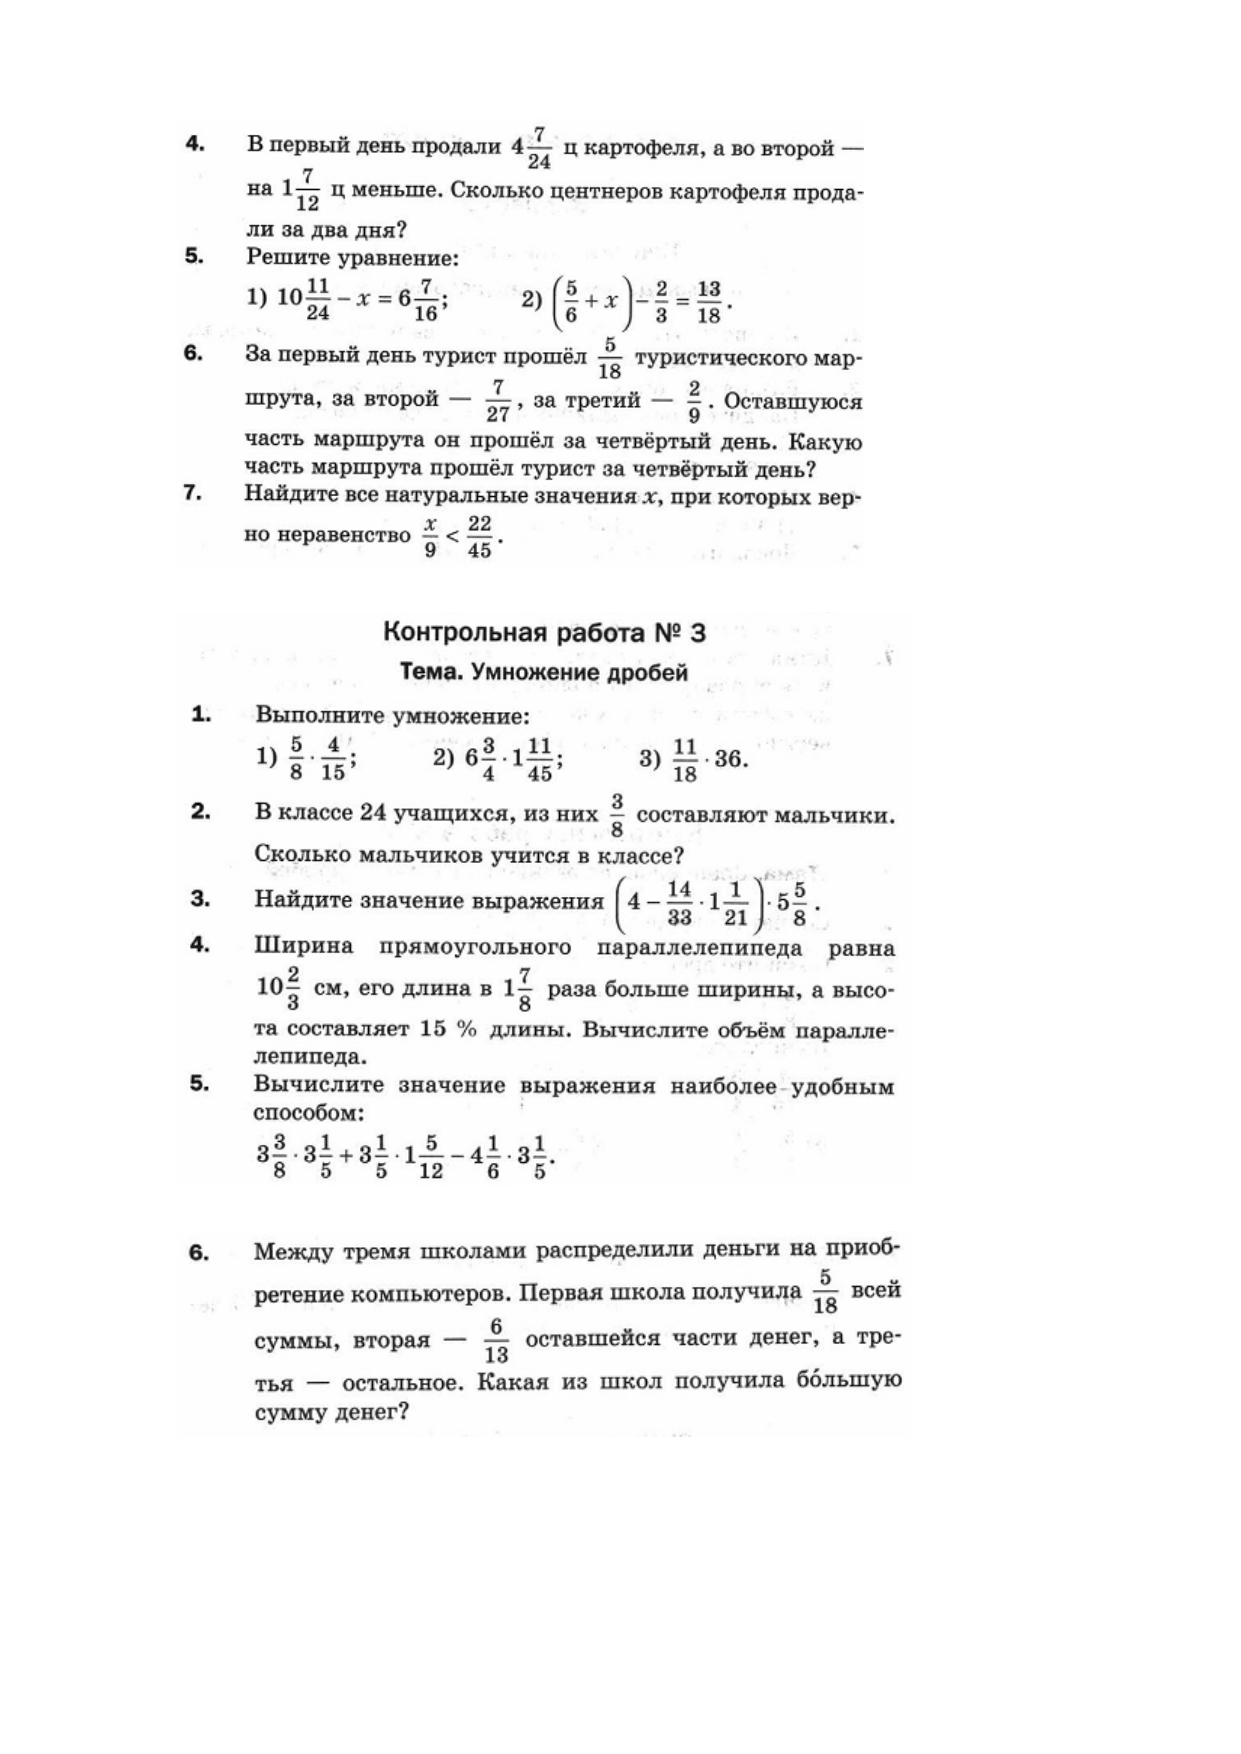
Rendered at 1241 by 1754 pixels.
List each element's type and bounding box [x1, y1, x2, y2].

picture [177, 1231, 911, 1437]
picture [177, 118, 864, 567]
picture [177, 612, 911, 1186]
